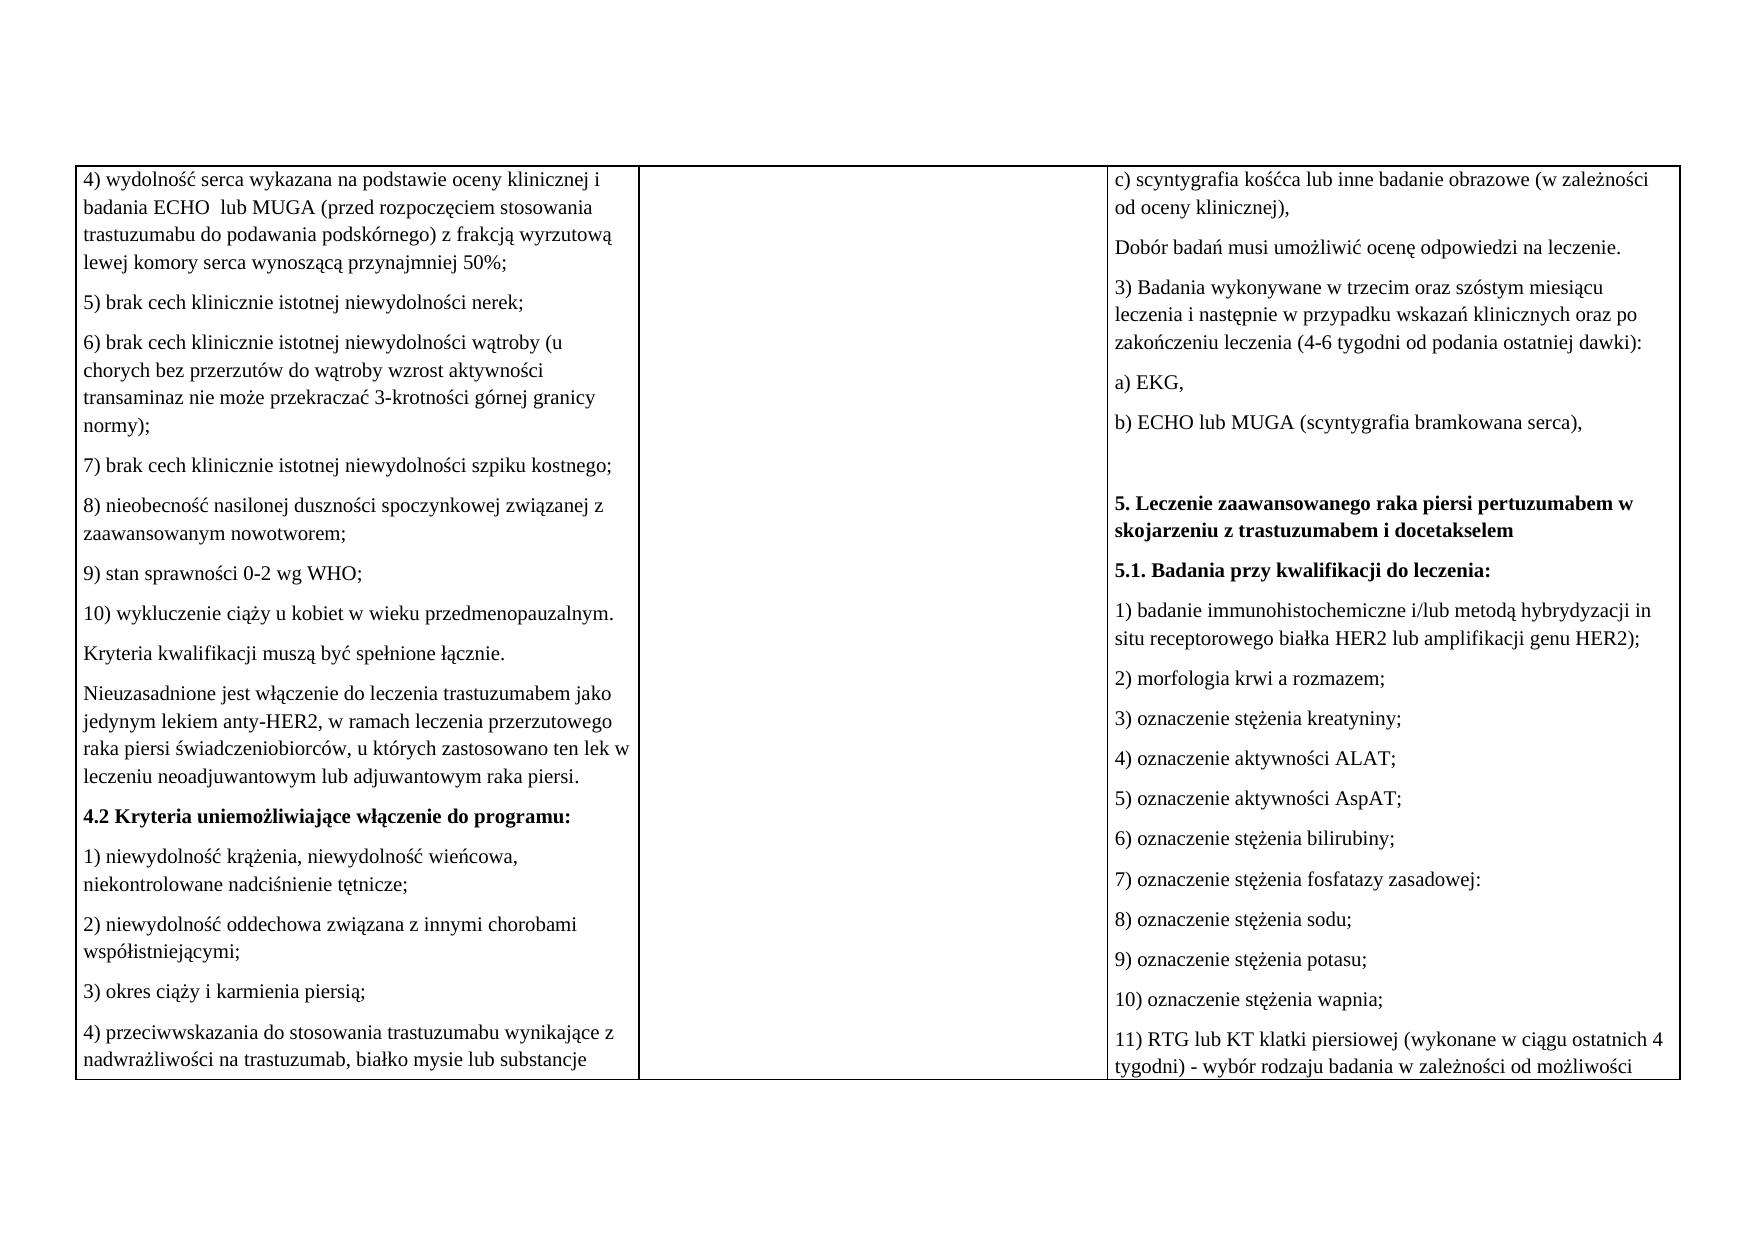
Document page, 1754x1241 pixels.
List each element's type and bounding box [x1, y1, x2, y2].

table_cell [640, 167, 1107, 1078]
table_cell [77, 167, 638, 1078]
table_cell [1108, 167, 1679, 1078]
